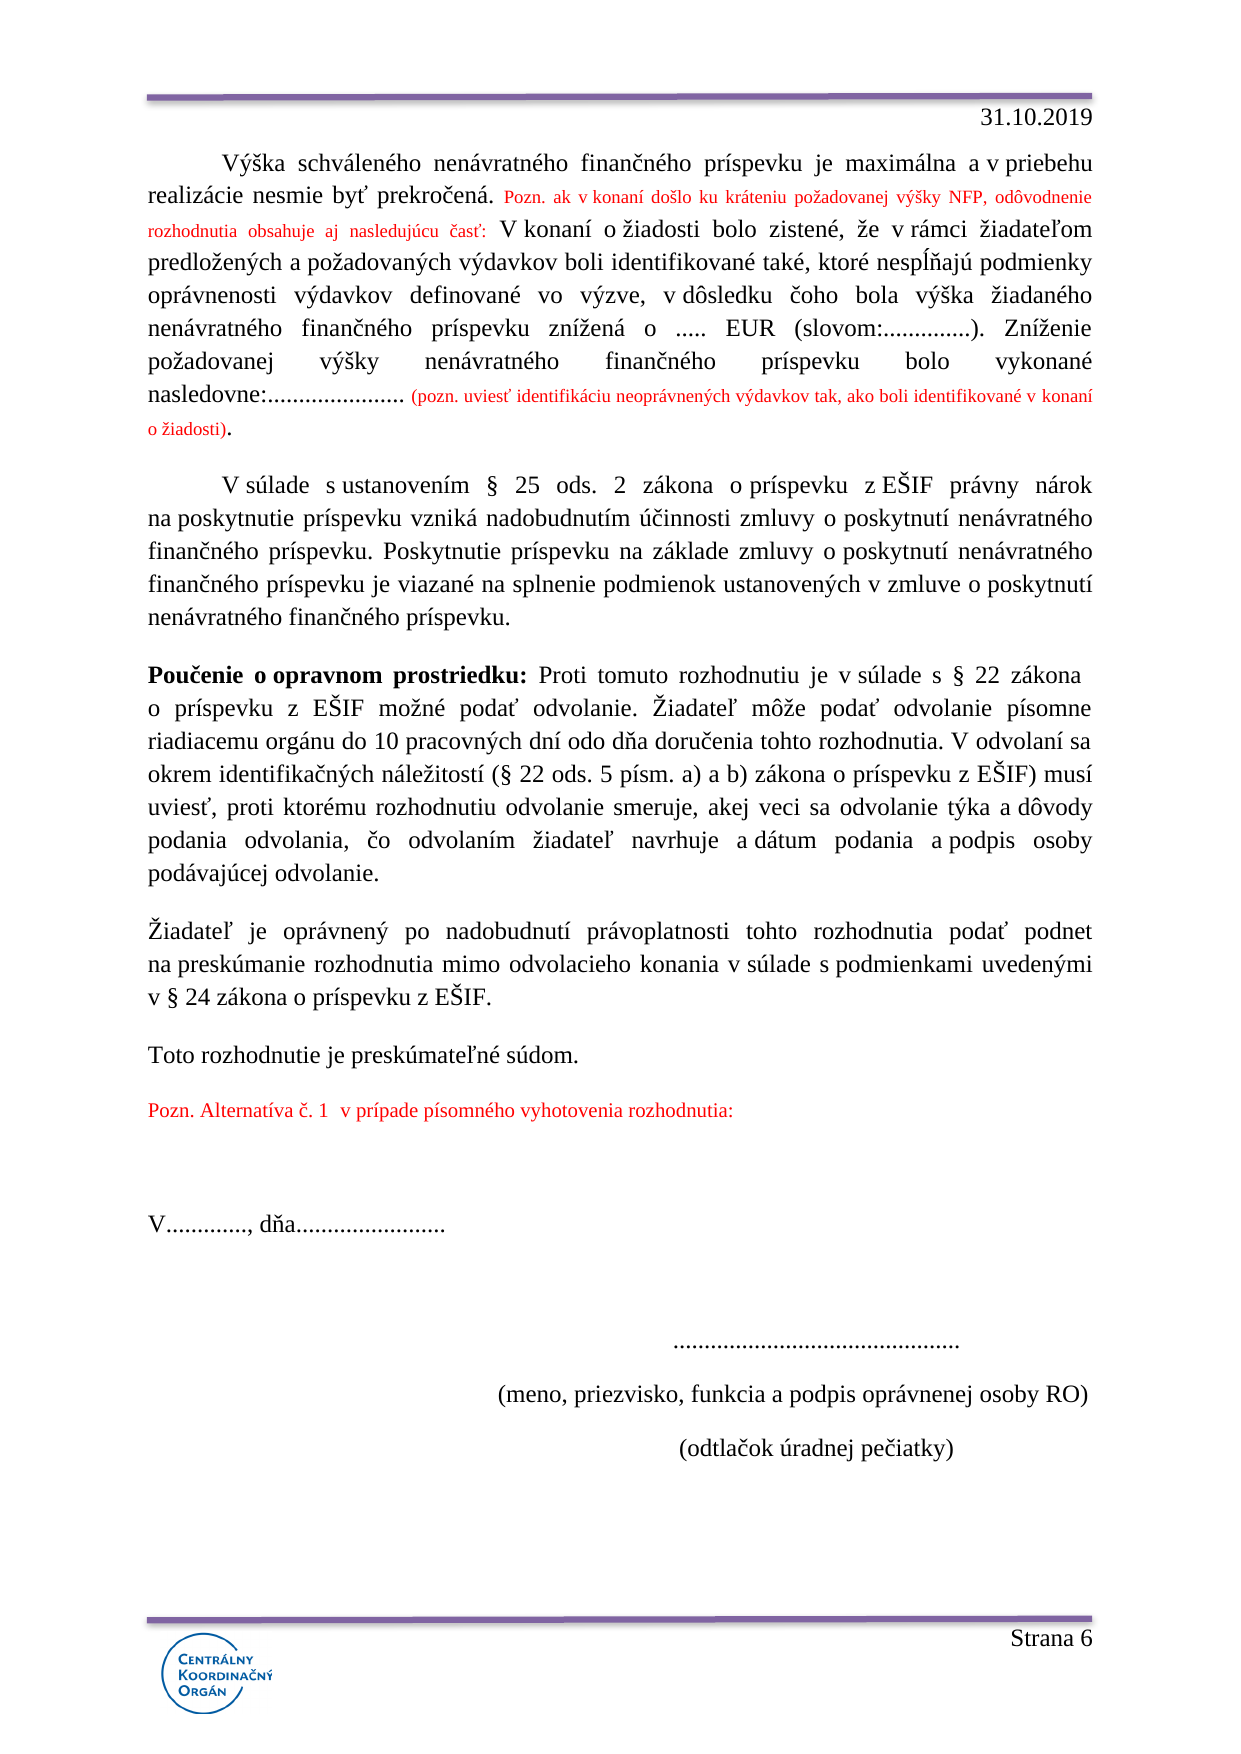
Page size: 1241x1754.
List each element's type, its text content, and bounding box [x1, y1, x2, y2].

text V súlade s ustanovením § 25 ods. 2 zákona o príspevku z EŠIF právny nárok na poskytnutie príspevku vzniká nadobudnutím účinnosti zmluvy o poskytnutí nenávratného finančného príspevku. Poskytnutie príspevku na základe zmluvy o poskytnutí nenávratného finančného príspevku je viazané na splnenie podmienok ustanovených v zmluve o poskytnutí nenávratného finančného príspevku. [148, 470, 1093, 631]
text Výška schváleného nenávratného finančného príspevku je maximálna a v priebehu realizácie nesmie byť prekročená. Pozn. ak v konaní došlo ku kráteniu požadovanej výšky NFP, odôvodnenie rozhodnutia obsahuje aj nasledujúcu časť: V konaní o žiadosti bolo zistené, že v rámci žiadateľom predložených a požadovaných výdavkov boli identifikované také, ktoré nespĺňajú podmienky oprávnenosti výdavkov definované vo výzve, v dôsledku čoho bola výška žiadaného nenávratného finančného príspevku znížená o ..... EUR (slovom:..............). Zníženie požadovanej výšky nenávratného finančného príspevku bolo vykonané nasledovne:...................... (pozn. uviesť identifikáciu neoprávnených výdavkov tak, ako boli identifikované v konaní o žiadosti). [148, 148, 1093, 441]
text (meno, priezvisko, funkcia a podpis oprávnenej osoby RO) [148, 1379, 1093, 1408]
text Poučenie o opravnom prostriedku: Proti tomuto rozhodnutiu je v súlade s § 22 zákona o príspevku z EŠIF možné podať odvolanie. Žiadateľ môže podať odvolanie písomne riadiacemu orgánu do 10 pracovných dní odo dňa doručenia tohto rozhodnutia. V odvolaní sa okrem identifikačných náležitostí (§ 22 ods. 5 písm. a) a b) zákona o príspevku z EŠIF) musí uviesť, proti ktorému rozhodnutiu odvolanie smeruje, akej veci sa odvolanie týka a dôvody podania odvolania, čo odvolaním žiadateľ navrhuje a dátum podania a podpis osoby podávajúcej odvolanie. [148, 660, 1093, 887]
text Pozn. Alternatíva č. 1 v prípade písomného vyhotovenia rozhodnutia: [148, 1098, 1093, 1122]
text (odtlačok úradnej pečiatky) [148, 1433, 1093, 1462]
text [148, 1326, 1093, 1354]
text V............., dňa........................ [148, 1209, 1093, 1238]
text Žiadateľ je oprávnený po nadobudnutí právoplatnosti tohto rozhodnutia podať podnet na preskúmanie rozhodnutia mimo odvolacieho konania v súlade s podmienkami uvedenými v § 24 zákona o príspevku z EŠIF. [148, 916, 1093, 1011]
text Toto rozhodnutie je preskúmateľné súdom. [148, 1040, 1093, 1069]
picture [159, 1631, 272, 1713]
